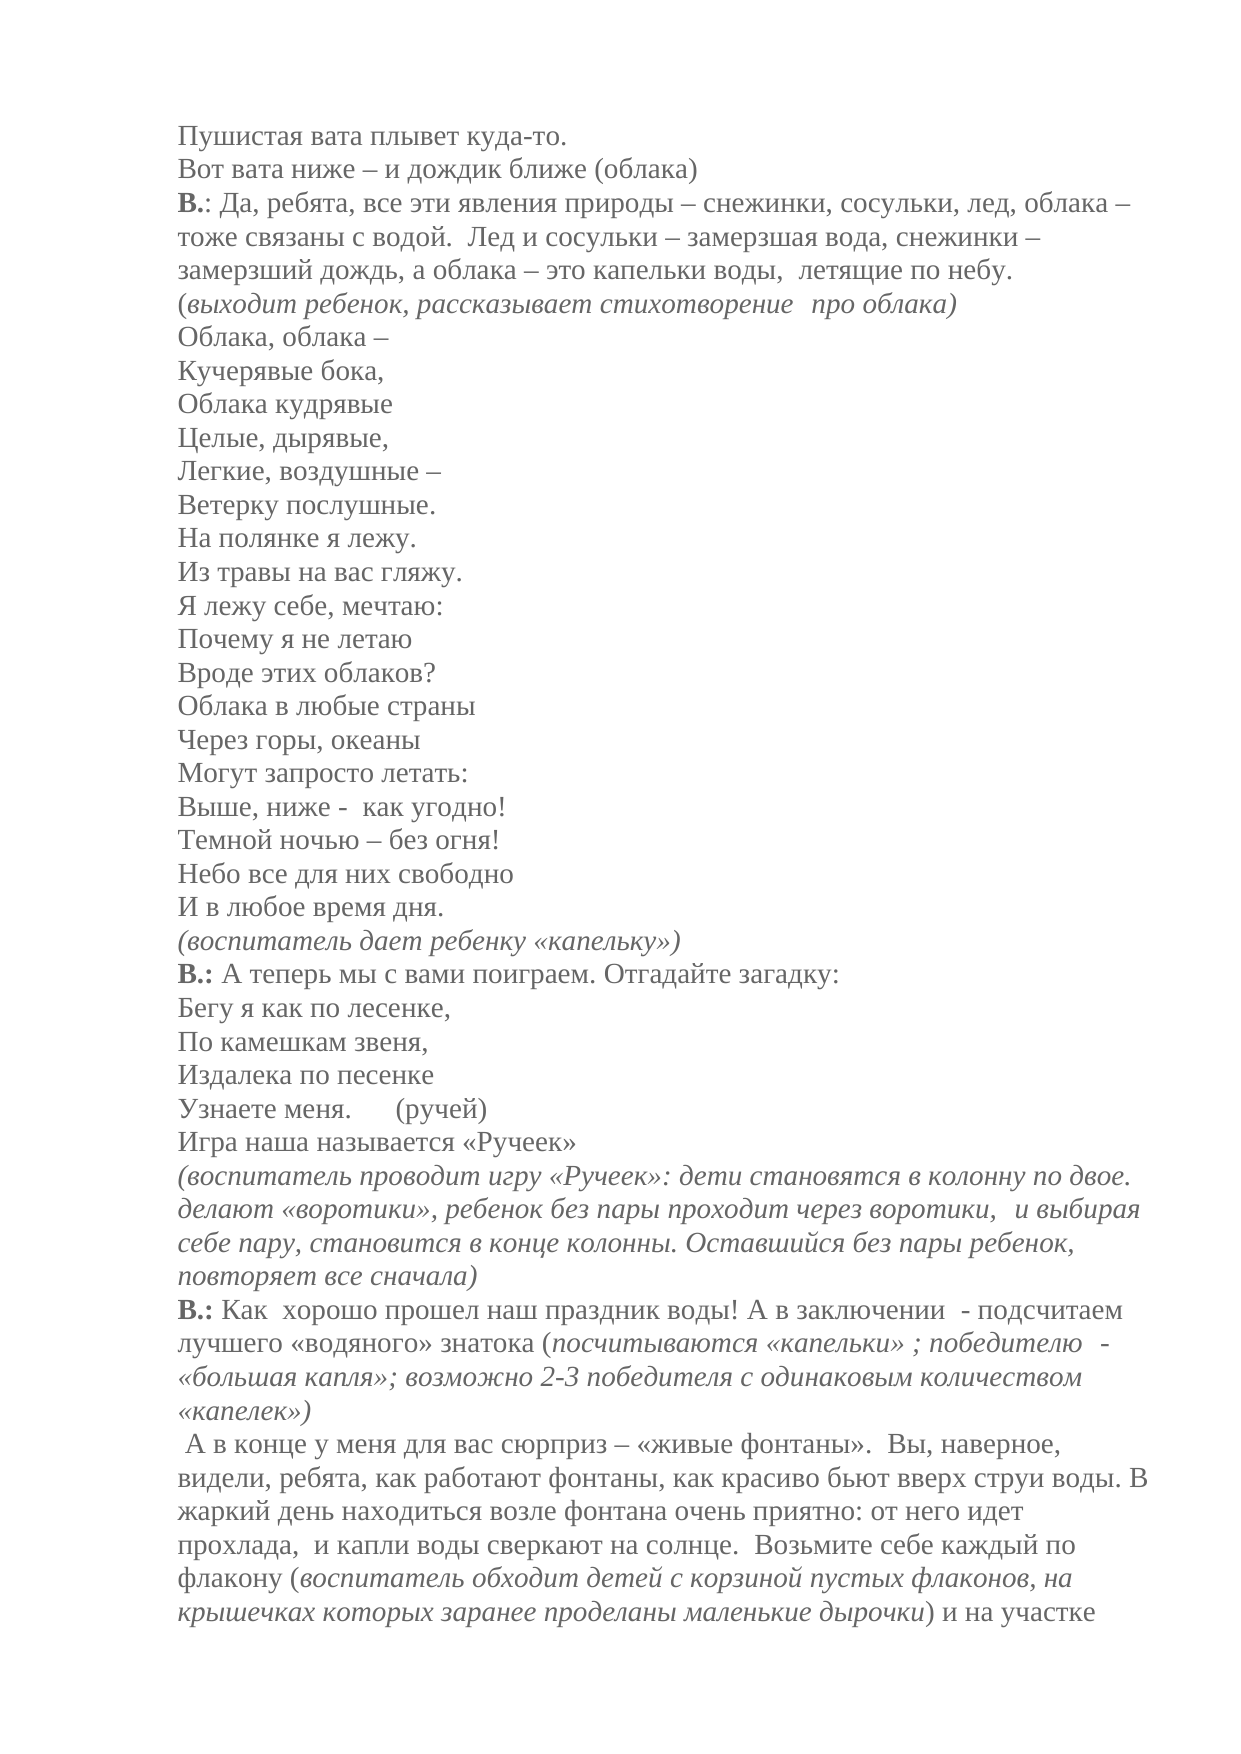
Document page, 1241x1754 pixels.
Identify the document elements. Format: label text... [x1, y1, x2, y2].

text Вот вата ниже – и дождик ближе (облака) [177, 152, 1152, 185]
text Узнаете меня. (ручей) [177, 1091, 1152, 1124]
text Пушистая вата плывет куда-то. [177, 118, 1152, 152]
text Издалека по песенке [177, 1057, 1152, 1091]
text Бегу я как по лесенке, [177, 990, 1152, 1024]
text Я лежу себе, мечтаю: [177, 588, 1152, 621]
text Игра наша называется «Ручеек» [177, 1124, 1152, 1158]
text Кучерявые бока, [177, 353, 1152, 386]
text Облака, облака – [177, 319, 1152, 353]
text Небо все для них свободно [177, 856, 1152, 889]
text (выходит ребенок, рассказывает стихотворение про облака) [177, 286, 1152, 319]
text (воспитатель дает ребенку «капельку») [177, 923, 1152, 957]
text В.: Да, ребята, все эти явления природы – снежинки, сосульки, лед, облака – тоже связаны с водой. Лед и сосульки – замерзшая вода, снежинки – замерзший дождь, а облака – это капельки воды, летящие по небу. [177, 185, 1152, 286]
text На полянке я лежу. [177, 521, 1152, 554]
text (воспитатель проводит игру «Ручеек»: дети становятся в колонну по двое. делают «воротики», ребенок без пары проходит через воротики, и выбирая себе пару, становится в конце колонны. Оставшийся без пары ребенок, повторяет все сначала) [177, 1158, 1152, 1292]
text Почему я не летаю [177, 621, 1152, 655]
text Могут запросто летать: [177, 755, 1152, 789]
text Облака кудрявые [177, 386, 1152, 420]
text В.: А теперь мы с вами поиграем. Отгадайте загадку: [177, 957, 1152, 990]
text Выше, ниже - как угодно! [177, 789, 1152, 822]
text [177, 1426, 1152, 1627]
text Вроде этих облаков? [177, 655, 1152, 688]
text В.: Как хорошо прошел наш праздник воды! А в заключении - подсчитаем лучшего «водяного» знатока (посчитываются «капельки» ; победителю - «большая капля»; возможно 2-3 победителя с одинаковым количеством «капелек») [177, 1292, 1152, 1426]
text Ветерку послушные. [177, 487, 1152, 521]
text Темной ночью – без огня! [177, 822, 1152, 856]
text И в любое время дня. [177, 889, 1152, 923]
text Из травы на вас гляжу. [177, 554, 1152, 588]
text По камешкам звеня, [177, 1024, 1152, 1057]
text Целые, дырявые, [177, 420, 1152, 453]
text Через горы, океаны [177, 722, 1152, 755]
text Легкие, воздушные – [177, 453, 1152, 487]
text Облака в любые страны [177, 688, 1152, 722]
